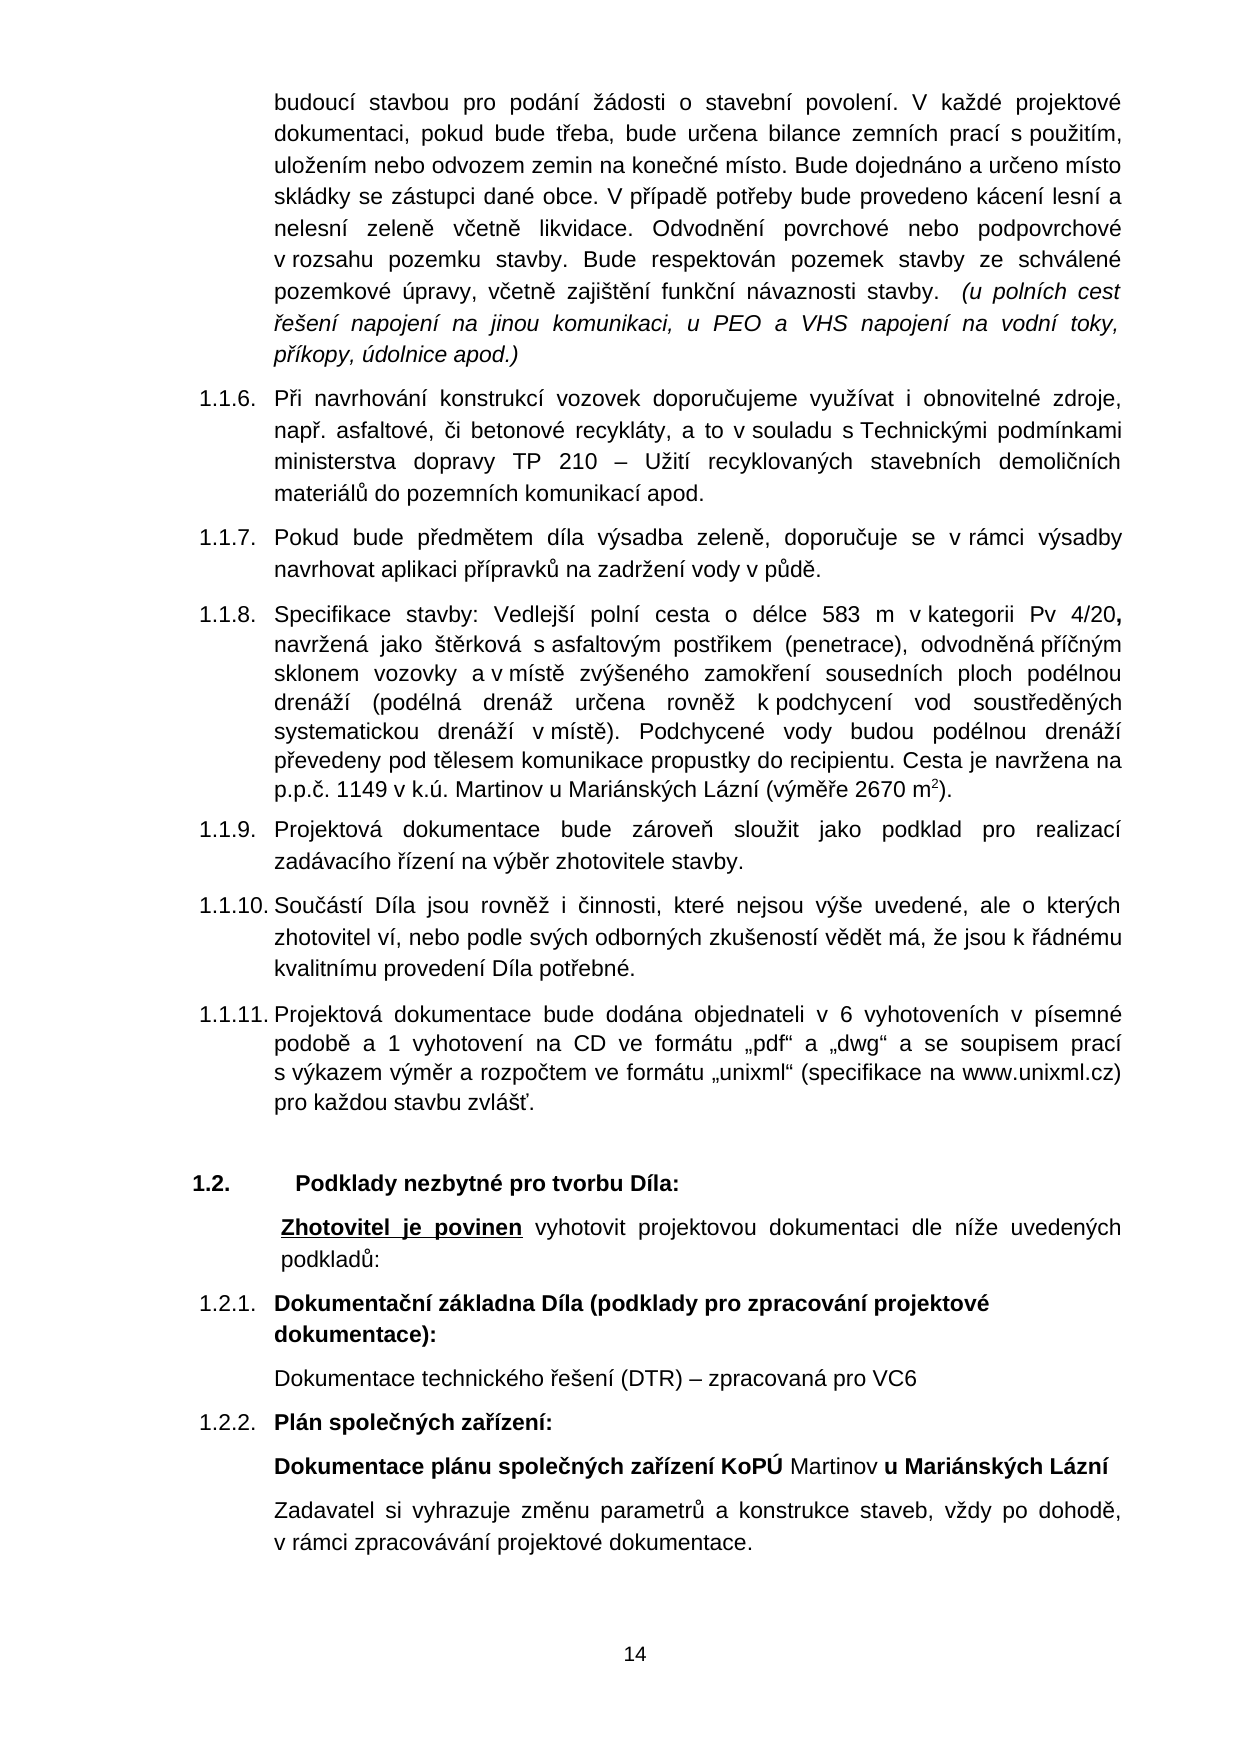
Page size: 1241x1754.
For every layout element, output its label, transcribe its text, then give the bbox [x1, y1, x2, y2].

list Podklady nezbytné pro tvorbu Díla: [192, 1170, 1122, 1196]
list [199, 89, 1122, 367]
list Zhotovitel je povinen vyhotovit projektovou dokumentaci dle níže uvedených podkladů: [281, 1214, 1122, 1272]
list Součástí Díla jsou rovněž i činnosti, které nejsou výše uvedené, ale o kterých zhotovitel ví, nebo podle svých odborných zkušeností vědět má, že jsou k řádnému kvalitnímu provedení Díla potřebné. [199, 892, 1122, 981]
list Zadavatel si vyhrazuje změnu parametrů a konstrukce staveb, vždy po dohodě, v rámci zpracovávání projektové dokumentace. [274, 1497, 1122, 1555]
list Specifikace stavby: Vedlejší polní cesta o délce 583 m v kategorii Pv 4/20, navržená jako štěrková s asfaltovým postřikem (penetrace), odvodněná příčným sklonem vozovky a v místě zvýšeného zamokření sousedních ploch podélnou drenáží (podélná drenáž určena rovněž k podchycení vod soustředěných systematickou drenáží v místě). Podchycené vody budou podélnou drenáží převedeny pod tělesem komunikace propustky do recipientu. Cesta je navržena na p.p.č. 1149 v k.ú. Martinov u Mariánských Lázní (výměře 2670 m2). [199, 599, 1122, 804]
list Plán společných zařízení: [199, 1409, 1122, 1436]
list Dokumentace plánu společných zařízení KoPÚ Martinov u Mariánských Lázní [274, 1453, 1122, 1480]
list Dokumentace technického řešení (DTR) – zpracovaná pro VC6 [274, 1365, 1122, 1392]
list Projektová dokumentace bude zároveň sloužit jako podklad pro realizací zadávacího řízení na výběr zhotovitele stavby. [199, 816, 1122, 874]
list Pokud bude předmětem díla výsadba zeleně, doporučuje se v rámci výsadby navrhovat aplikaci přípravků na zadržení vody v půdě. [199, 524, 1122, 582]
list Při navrhování konstrukcí vozovek doporučujeme využívat i obnovitelné zdroje, např. asfaltové, či betonové recykláty, a to v souladu s Technickými podmínkami ministerstva dopravy TP 210 – Užití recyklovaných stavebních demoličních materiálů do pozemních komunikací apod. [199, 385, 1122, 506]
list Dokumentační základna Díla (podklady pro zpracování projektové dokumentace): [199, 1289, 1122, 1347]
list Projektová dokumentace bude dodána objednateli v 6 vyhotoveních v písemné podobě a 1 vyhotovení na CD ve formátu „pdf“ a „dwg“ a se soupisem prací s výkazem výměr a rozpočtem ve formátu „unixml“ (specifikace na www.unixml.cz) pro každou stavbu zvlášť. [199, 999, 1122, 1116]
